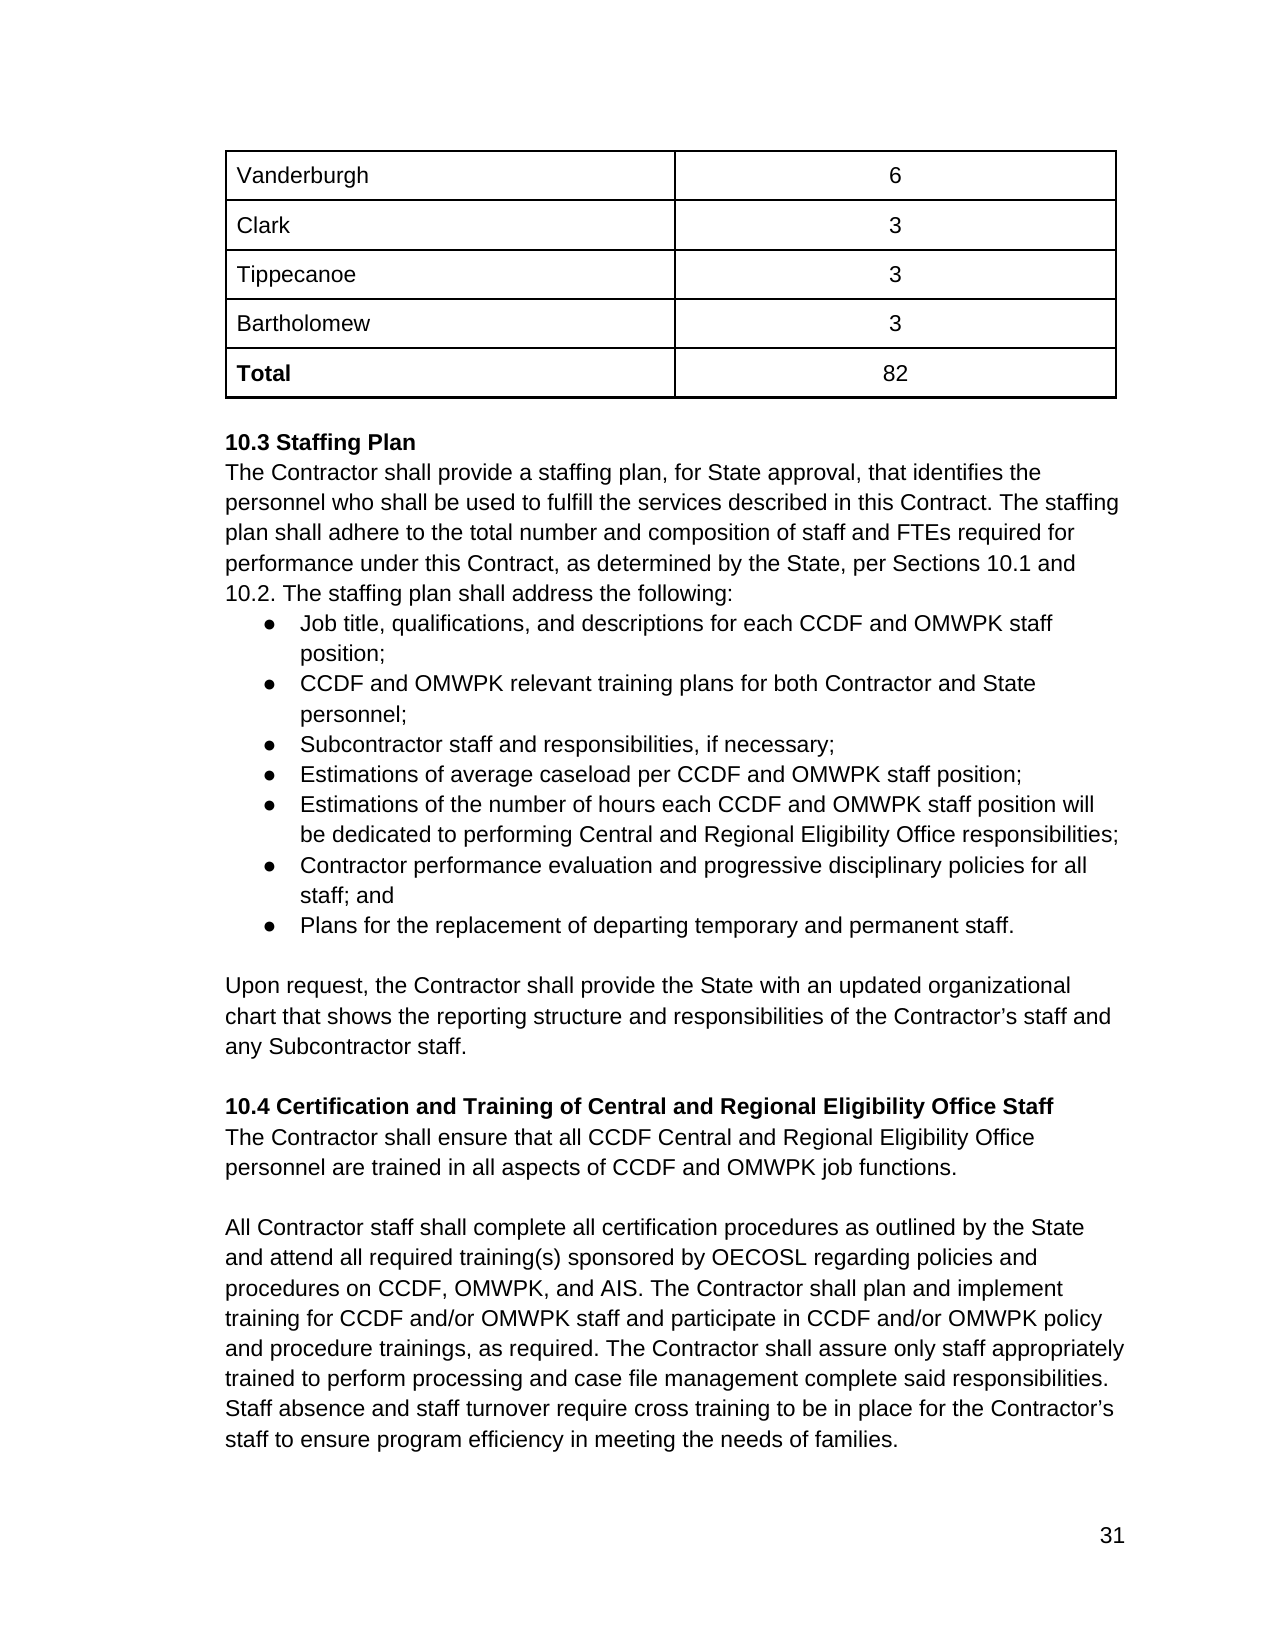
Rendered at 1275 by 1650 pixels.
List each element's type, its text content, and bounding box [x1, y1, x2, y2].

list Job title, qualifications, and descriptions for each CCDF and OMWPK staff position; [262, 610, 1125, 666]
list Subcontractor staff and responsibilities, if necessary; [262, 731, 1125, 757]
subtitle 10.3 Staffing Plan [150, 429, 1125, 455]
text The Contractor shall provide a staffing plan, for State approval, that identifies the personnel who shall be used to fulfill the services described in this Contract. The staffing plan shall adhere to the total number and composition of staff and FTEs required for performance under this Contract, as determined by the State, per Sections 10.1 and 10.2. The staffing plan shall address the following: [225, 459, 1125, 606]
table_cell Vanderburgh [227, 152, 674, 199]
table_cell 6 [676, 152, 1115, 199]
table_cell 3 [676, 201, 1115, 248]
table_cell Tippecanoe [227, 251, 674, 298]
subtitle 10.4 Certification and Training of Central and Regional Eligibility Office Staff [150, 1093, 1125, 1119]
text All Contractor staff shall complete all certification procedures as outlined by the State and attend all required training(s) sponsored by OECOSL regarding policies and procedures on CCDF, OMWPK, and AIS. The Contractor shall plan and implement training for CCDF and/or OMWPK staff and participate in CCDF and/or OMWPK policy and procedure trainings, as required. The Contractor shall assure only staff appropriately trained to perform processing and case file management complete said responsibilities. Staff absence and staff turnover require cross training to be in place for the Contractor’s staff to ensure program efficiency in meeting the needs of families. [225, 1214, 1125, 1452]
text The Contractor shall ensure that all CCDF Central and Regional Eligibility Office personnel are trained in all aspects of CCDF and OMWPK job functions. [225, 1123, 1125, 1180]
list Estimations of average caseload per CCDF and OMWPK staff position; [262, 761, 1125, 787]
list Estimations of the number of hours each CCDF and OMWPK staff position will be dedicated to performing Central and Regional Eligibility Office responsibilities; [262, 791, 1125, 848]
list Plans for the replacement of departing temporary and permanent staff. [262, 912, 1125, 938]
list CCDF and OMWPK relevant training plans for both Contractor and State personnel; [262, 670, 1125, 727]
table_cell Total [227, 349, 674, 396]
list Contractor performance evaluation and progressive disciplinary policies for all staff; and [262, 852, 1125, 908]
table_cell Clark [227, 201, 674, 248]
table_cell 3 [676, 251, 1115, 298]
table_cell 82 [676, 349, 1115, 396]
table_cell 3 [676, 300, 1115, 347]
text Upon request, the Contractor shall provide the State with an updated organizational chart that shows the reporting structure and responsibilities of the Contractor’s staff and any Subcontractor staff. [225, 972, 1125, 1059]
table_cell Bartholomew [227, 300, 674, 347]
